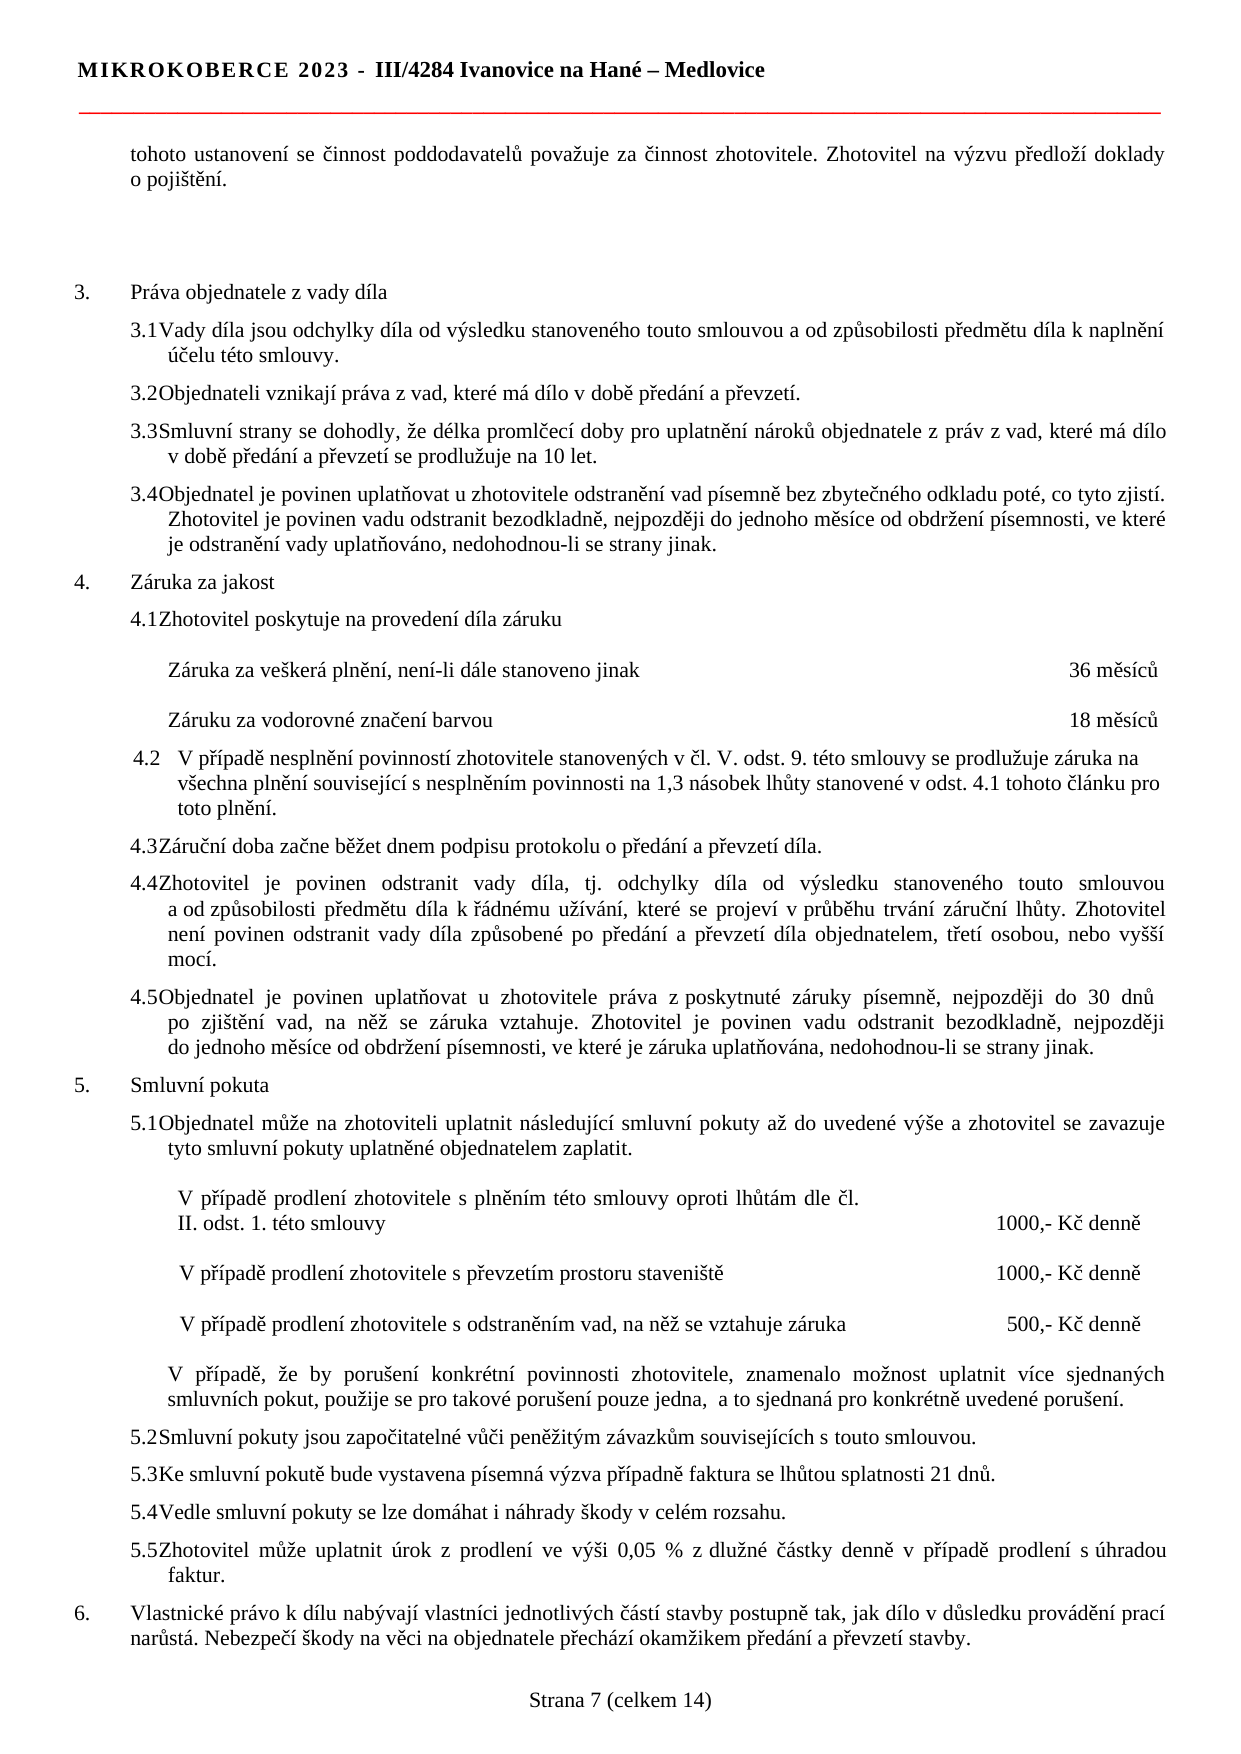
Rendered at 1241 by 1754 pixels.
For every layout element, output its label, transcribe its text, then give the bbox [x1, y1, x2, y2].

list Objednatel je povinen uplatňovat u zhotovitele odstranění vad písemně bez zbytečného odkladu poté, co tyto zjistí. Zhotovitel je povinen vadu odstranit bezodkladně, nejpozději do jednoho měsíce od obdržení písemnosti, ve které je odstranění vady uplatňováno, nedohodnou-li se strany jinak. [130, 481, 1167, 556]
list V případě nesplnění povinností zhotovitele stanovených v čl. V. odst. 9. této smlouvy se prodlužuje záruka na všechna plnění související s nesplněním povinnosti na 1,3 násobek lhůty stanovené v odst. 4.1 tohoto článku pro toto plnění. [133, 744, 1167, 820]
list Smluvní strany se dohodly, že délka promlčecí doby pro uplatnění nároků objednatele z práv z vad, které má dílo v době předání a převzetí se prodlužuje na 10 let. [130, 418, 1167, 468]
list Smluvní pokuty jsou započitatelné vůči peněžitým závazkům souvisejících s touto smlouvou. [130, 1424, 1167, 1449]
list Práva objednatele z vady díla [74, 279, 1167, 304]
list Objednateli vznikají práva z vad, které má dílo v době předání a převzetí. [130, 380, 1167, 405]
table_cell Záruku za vodorovné značení barvou [111, 694, 1027, 744]
list Objednatel může na zhotoviteli uplatnit následující smluvní pokuty až do uvedené výše a zhotovitel se zavazuje tyto smluvní pokuty uplatněné objednatelem zaplatit. [130, 1109, 1167, 1160]
table_cell V případě prodlení zhotovitele s odstraněním vad, na něž se vztahuje záruka [111, 1298, 871, 1348]
text V případě, že by porušení konkrétní povinnosti zhotovitele, znamenalo možnost uplatnit více sjednaných smluvních pokut, použije se pro takové porušení pouze jedna, a to sjednaná pro konkrétně uvedené porušení. [167, 1361, 1167, 1411]
list Záruční doba začne běžet dnem podpisu protokolu o předání a převzetí díla. [130, 833, 1167, 858]
table_cell 1000,- Kč denně [871, 1248, 1152, 1298]
list Záruka za jakost [74, 569, 1167, 594]
table_header 36 měsíců [1027, 644, 1169, 694]
table_cell V případě prodlení zhotovitele s převzetím prostoru staveniště [111, 1248, 871, 1298]
table_header 1000,- Kč denně [871, 1173, 1152, 1248]
table_header Záruka za veškerá plnění, není-li dále stanoveno jinak [111, 644, 1027, 694]
list Objednatel je povinen uplatňovat u zhotovitele práva z poskytnuté záruky písemně, nejpozději do 30 dnů po zjištění vad, na něž se záruka vztahuje. Zhotovitel je povinen vadu odstranit bezodkladně, nejpozději do jednoho měsíce od obdržení písemnosti, ve které je záruka uplatňována, nedohodnou-li se strany jinak. [130, 984, 1167, 1059]
list Zhotovitel poskytuje na provedení díla záruku [130, 606, 1167, 632]
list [74, 141, 1167, 191]
list Ke smluvní pokutě bude vystavena písemná výzva případně faktura se lhůtou splatnosti 21 dnů. [130, 1461, 1167, 1487]
list Smluvní pokuta [74, 1072, 1167, 1097]
table_header V případě prodlení zhotovitele s plněním této smlouvy oproti lhůtám dle čl. II. odst. 1. této smlouvy [111, 1173, 871, 1248]
list Zhotovitel je povinen odstranit vady díla, tj. odchylky díla od výsledku stanoveného touto smlouvou a od způsobilosti předmětu díla k řádnému užívání, které se projeví v průběhu trvání záruční lhůty. Zhotovitel není povinen odstranit vady díla způsobené po předání a převzetí díla objednatelem, třetí osobou, nebo vyšší mocí. [130, 870, 1167, 971]
list Vady díla jsou odchylky díla od výsledku stanoveného touto smlouvou a od způsobilosti předmětu díla k naplnění účelu této smlouvy. [130, 317, 1167, 367]
table_cell 500,- Kč denně [871, 1298, 1152, 1348]
list Vlastnické právo k dílu nabývají vlastníci jednotlivých částí stavby postupně tak, jak dílo v důsledku provádění prací narůstá. Nebezpečí škody na věci na objednatele přechází okamžikem předání a převzetí stavby. [74, 1600, 1167, 1650]
table_cell 18 měsíců [1027, 694, 1169, 744]
list Zhotovitel může uplatnit úrok z prodlení ve výši 0,05 % z dlužné částky denně v případě prodlení s úhradou faktur. [130, 1537, 1167, 1587]
list Vedle smluvní pokuty se lze domáhat i náhrady škody v celém rozsahu. [130, 1499, 1167, 1524]
